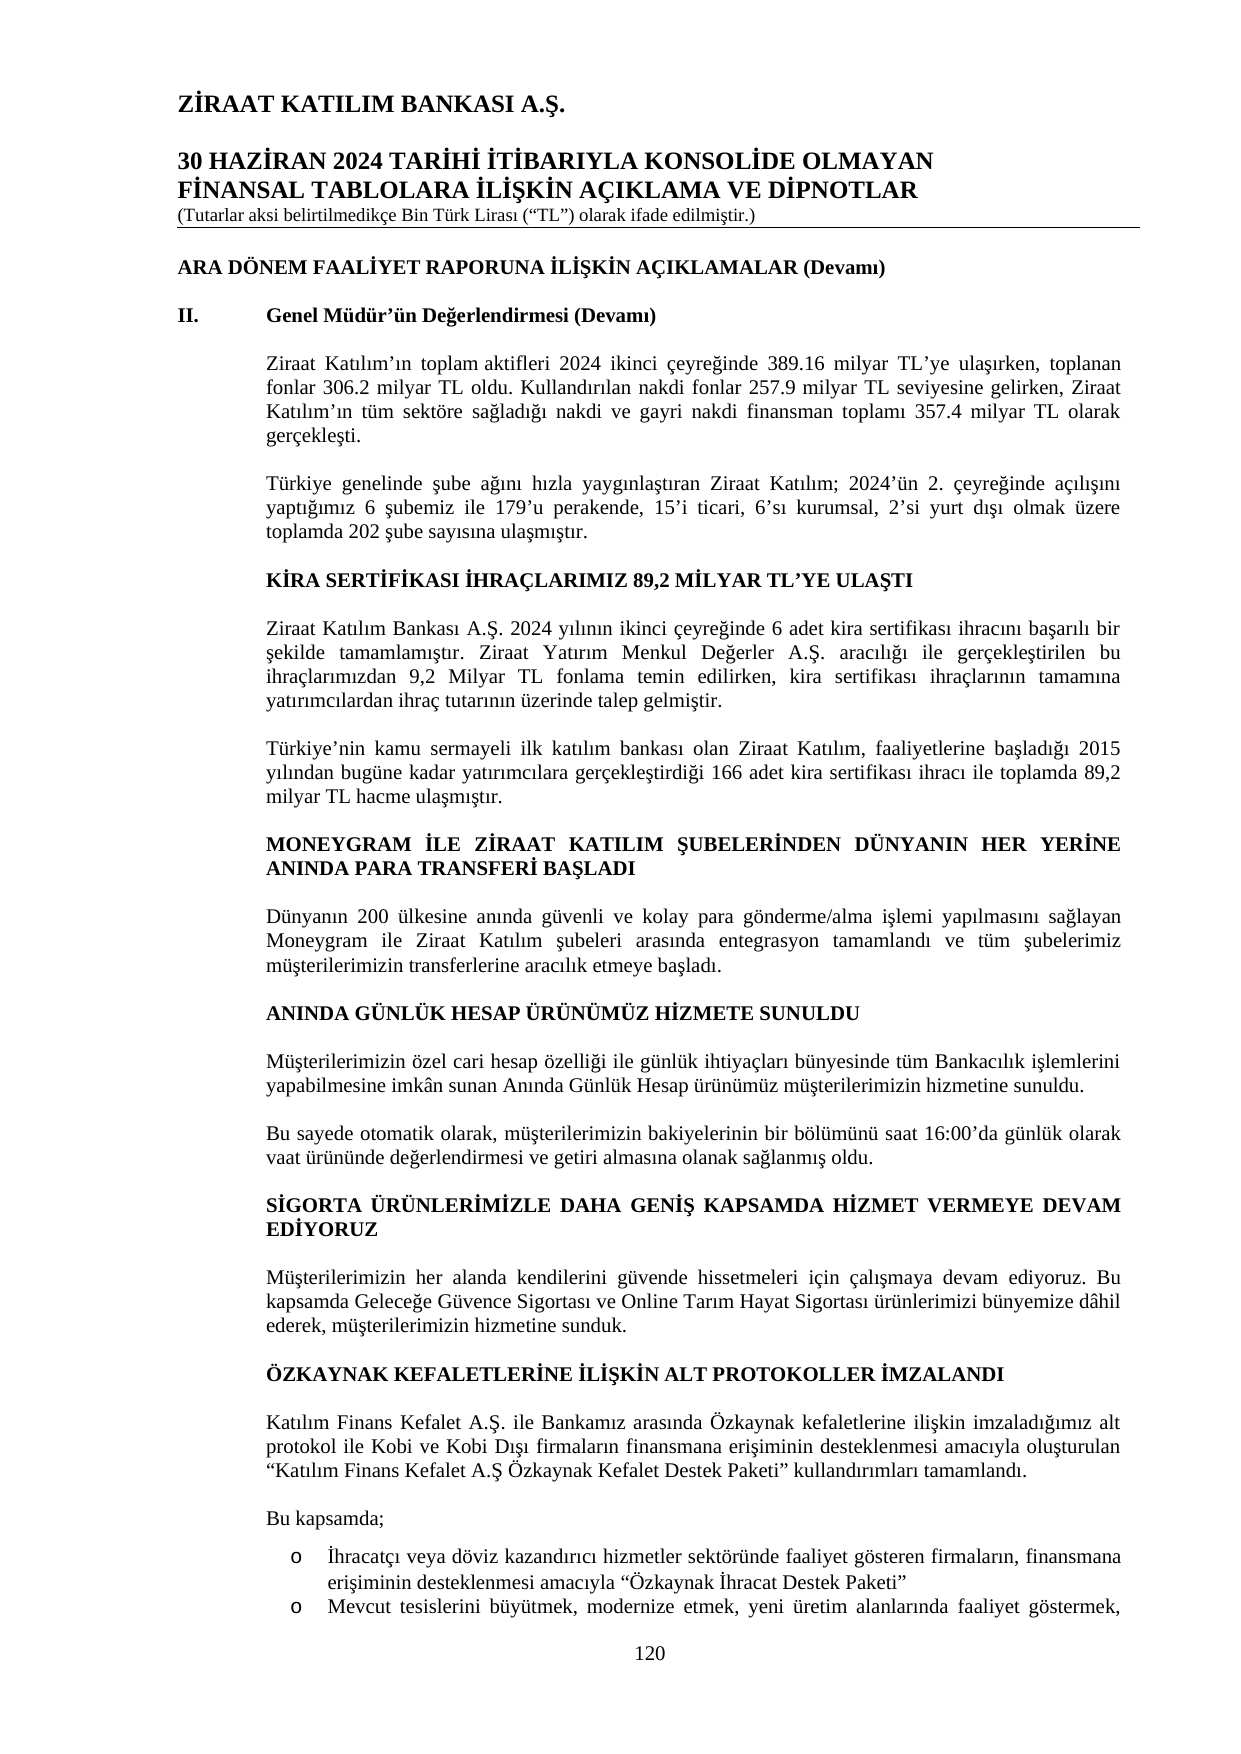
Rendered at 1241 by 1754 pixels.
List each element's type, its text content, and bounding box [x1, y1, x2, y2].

text SİGORTA ÜRÜNLERİMİZLE DAHA GENİŞ KAPSAMDA HİZMET VERMEYE DEVAM EDİYORUZ [266, 1193, 1122, 1241]
text Türkiye genelinde şube ağını hızla yaygınlaştıran Ziraat Katılım; 2024’ün 2. çeyreğinde açılışını yaptığımız 6 şubemiz ile 179’u perakende, 15’i ticari, 6’sı kurumsal, 2’si yurt dışı olmak üzere toplamda 202 şube sayısına ulaşmıştır. [266, 471, 1122, 543]
text Ziraat Katılım Bankası A.Ş. 2024 yılının ikinci çeyreğinde 6 adet kira sertifikası ihracını başarılı bir şekilde tamamlamıştır. Ziraat Yatırım Menkul Değerler A.Ş. aracılığı ile gerçekleştirilen bu ihraçlarımızdan 9,2 Milyar TL fonlama temin edilirken, kira sertifikası ihraçlarının tamamına yatırımcılardan ihraç tutarının üzerinde talep gelmiştir. [266, 616, 1122, 712]
text Bu kapsamda; [266, 1506, 1122, 1530]
text ÖZKAYNAK KEFALETLERİNE İLİŞKİN ALT PROTOKOLLER İMZALANDI [266, 1362, 1122, 1386]
text Dünyanın 200 ülkesine anında güvenli ve kolay para gönderme/alma işlemi yapılmasını sağlayan Moneygram ile Ziraat Katılım şubeleri arasında entegrasyon tamamlandı ve tüm şubelerimiz müşterilerimizin transferlerine aracılık etmeye başladı. [266, 904, 1122, 977]
text KİRA SERTİFİKASI İHRAÇLARIMIZ 89,2 MİLYAR TL’YE ULAŞTI [266, 567, 1122, 592]
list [290, 1594, 1122, 1620]
text Ziraat Katılım’ın toplam aktifleri 2024 ikinci çeyreğinde 389.16 milyar TL’ye ulaşırken, toplanan fonlar 306.2 milyar TL oldu. Kullandırılan nakdi fonlar 257.9 milyar TL seviyesine gelirken, Ziraat Katılım’ın tüm sektöre sağladığı nakdi ve gayri nakdi finansman toplamı 357.4 milyar TL olarak gerçekleşti. [266, 351, 1122, 447]
text Katılım Finans Kefalet A.Ş. ile Bankamız arasında Özkaynak kefaletlerine ilişkin imzaladığımız alt protokol ile Kobi ve Kobi Dışı firmaların finansmana erişiminin desteklenmesi amacıyla oluşturulan “Katılım Finans Kefalet A.Ş Özkaynak Kefalet Destek Paketi” kullandırımları tamamlandı. [266, 1410, 1122, 1482]
list Genel Müdür’ün Değerlendirmesi (Devamı) [177, 303, 1122, 327]
text MONEYGRAM İLE ZİRAAT KATILIM ŞUBELERİNDEN DÜNYANIN HER YERİNE ANINDA PARA TRANSFERİ BAŞLADI [266, 832, 1122, 880]
text Müşterilerimizin her alanda kendilerini güvende hissetmeleri için çalışmaya devam ediyoruz. Bu kapsamda Geleceğe Güvence Sigortası ve Online Tarım Hayat Sigortası ürünlerimizi bünyemize dâhil ederek, müşterilerimizin hizmetine sunduk. [266, 1265, 1122, 1337]
text ARA DÖNEM FAALİYET RAPORUNA İLİŞKİN AÇIKLAMALAR (Devamı) [177, 255, 1122, 279]
text Müşterilerimizin özel cari hesap özelliği ile günlük ihtiyaçları bünyesinde tüm Bankacılık işlemlerini yapabilmesine imkân sunan Anında Günlük Hesap ürünümüz müşterilerimizin hizmetine sunuldu. [266, 1049, 1122, 1097]
text Türkiye’nin kamu sermayeli ilk katılım bankası olan Ziraat Katılım, faaliyetlerine başladığı 2015 yılından bugüne kadar yatırımcılara gerçekleştirdiği 166 adet kira sertifikası ihracı ile toplamda 89,2 milyar TL hacme ulaşmıştır. [266, 736, 1122, 808]
text Bu sayede otomatik olarak, müşterilerimizin bakiyelerinin bir bölümünü saat 16:00’da günlük olarak vaat ürününde değerlendirmesi ve getiri almasına olanak sağlanmış oldu. [266, 1121, 1122, 1169]
text ANINDA GÜNLÜK HESAP ÜRÜNÜMÜZ HİZMETE SUNULDU [266, 1001, 1122, 1025]
list İhracatçı veya döviz kazandırıcı hizmetler sektöründe faaliyet gösteren firmaların, finansmana erişiminin desteklenmesi amacıyla “Özkaynak İhracat Destek Paketi” [290, 1544, 1122, 1594]
